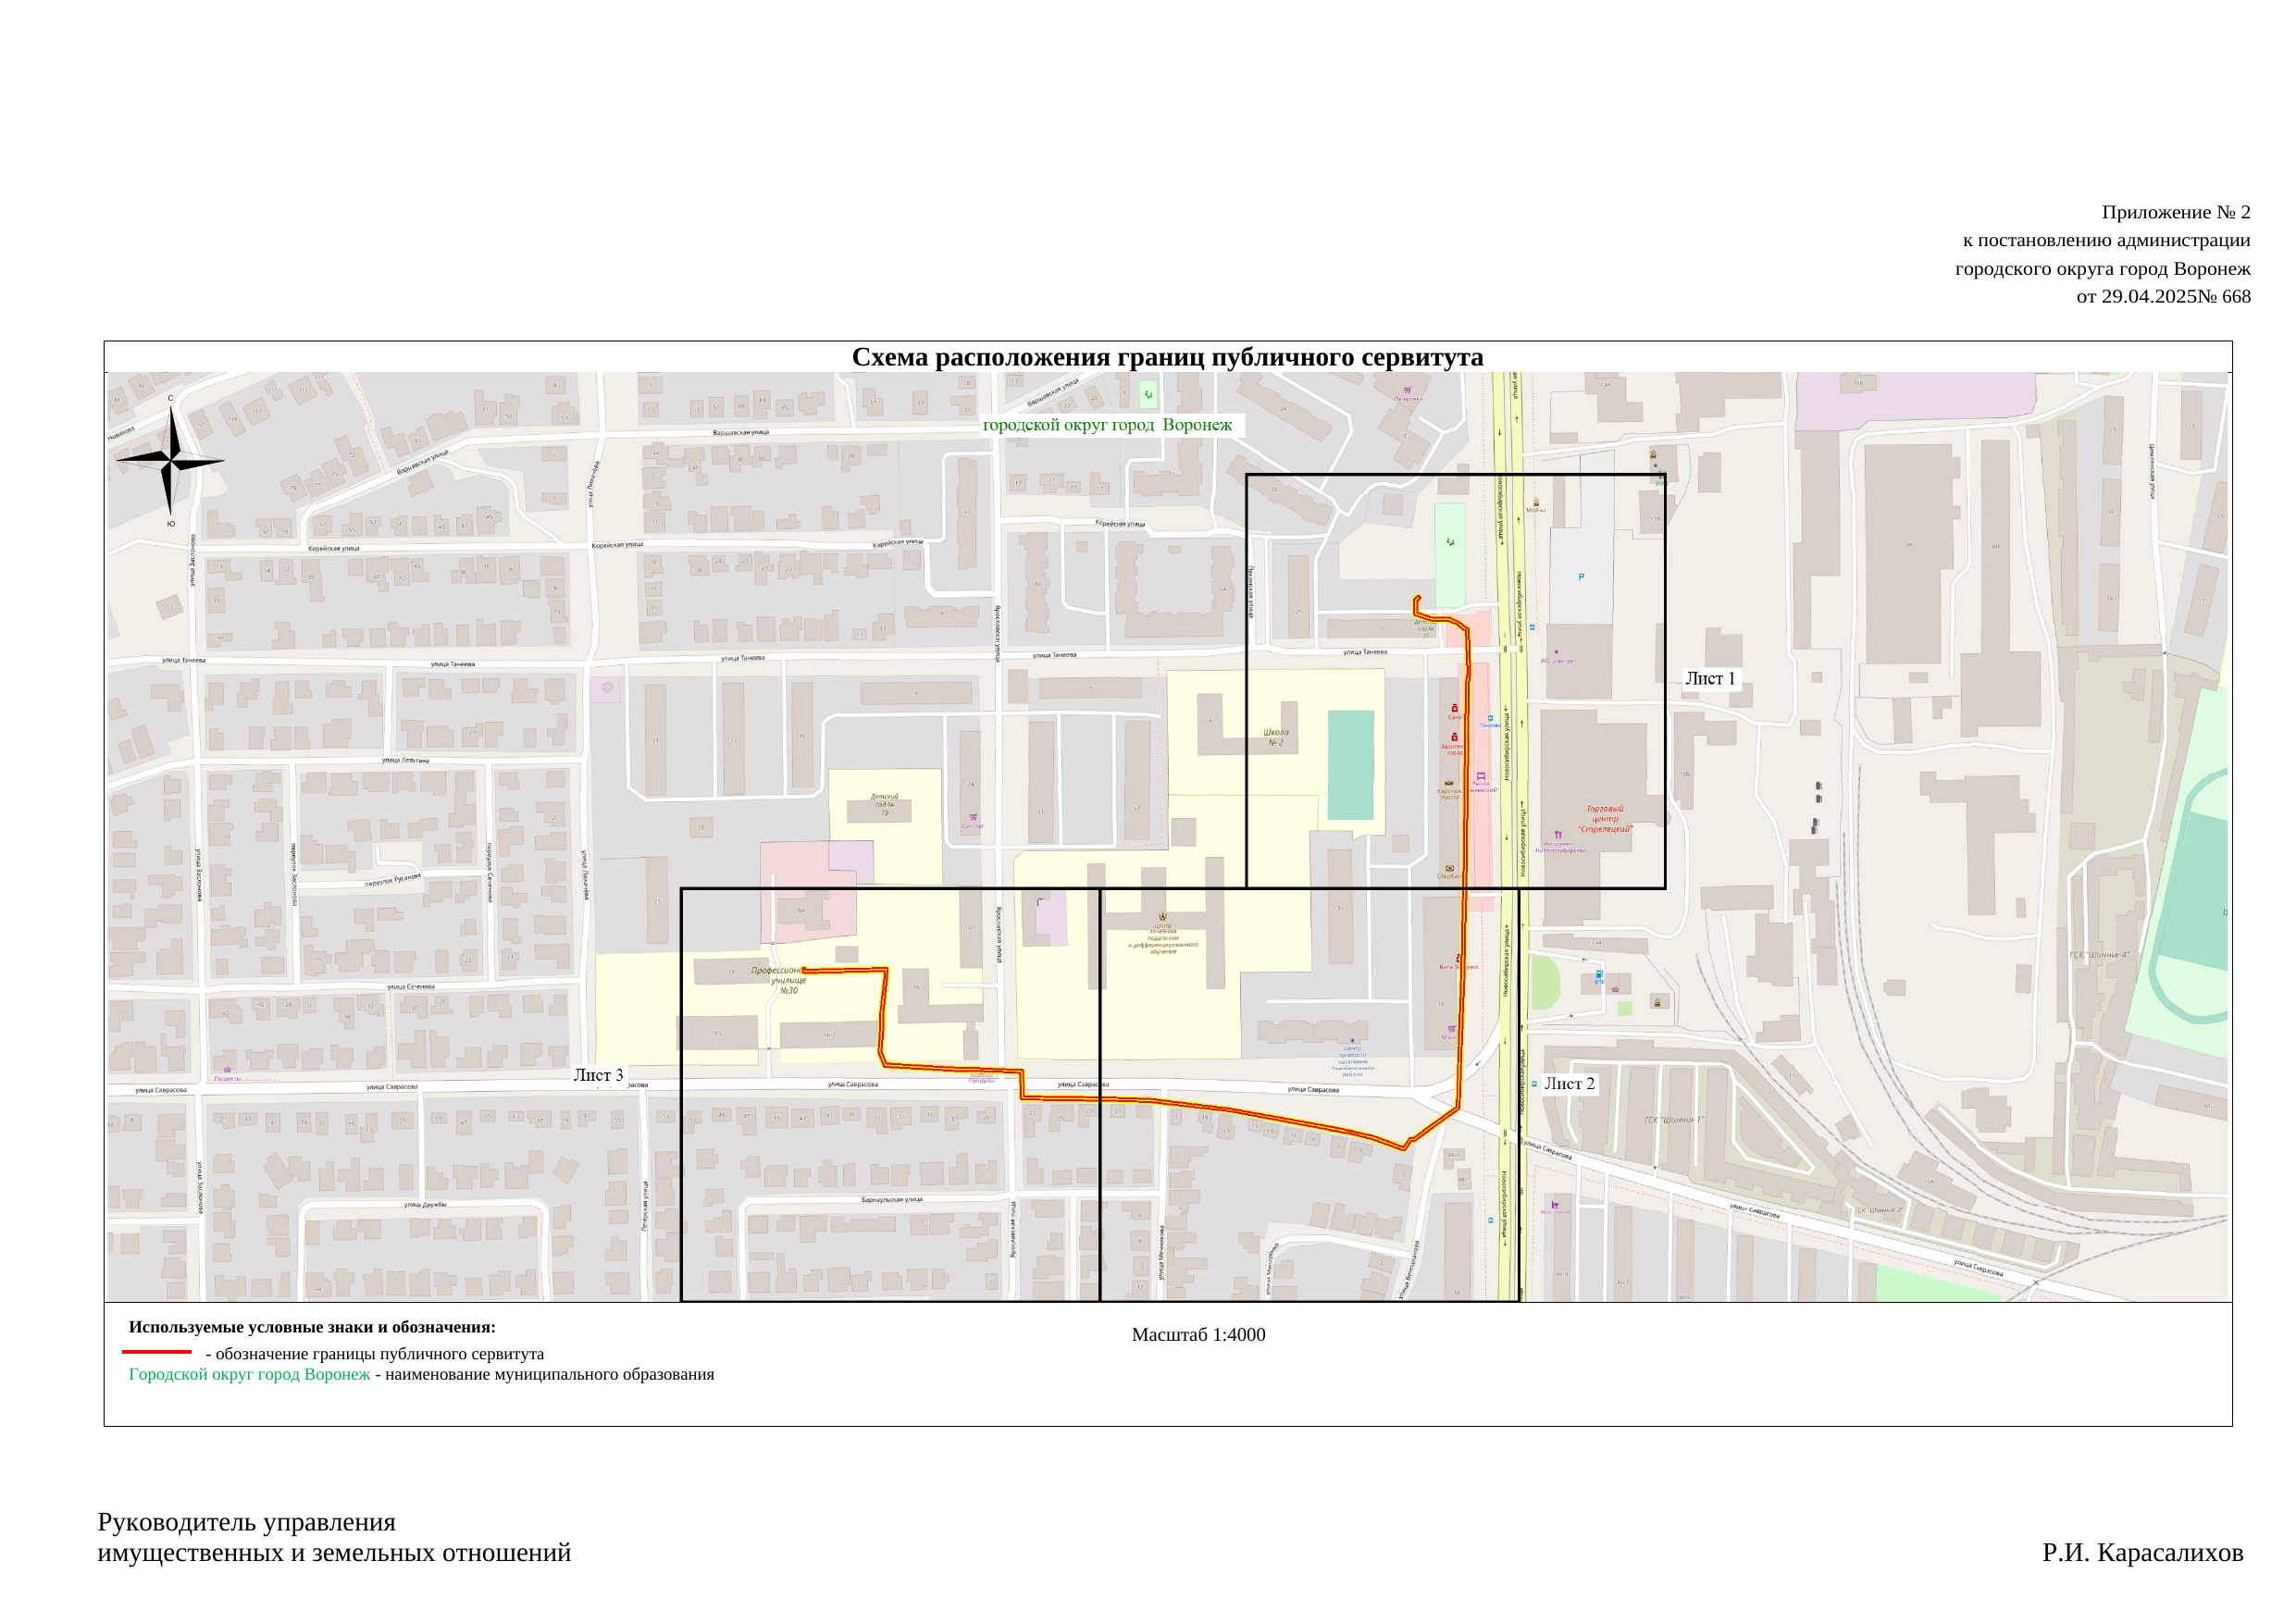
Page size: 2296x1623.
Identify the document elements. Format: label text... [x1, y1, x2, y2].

picture [107, 372, 2228, 1302]
text к постановлению администрации [7, 229, 2251, 251]
table_header Схема расположения границ публичного сервитута [105, 341, 2232, 372]
text имущественных и земельных отношений Р.И. Карасалихов [77, 1537, 2248, 1567]
table_cell [105, 1303, 2232, 1426]
text от 29.04.2025№ 668 [7, 285, 2251, 307]
text Приложение № 2 [7, 201, 2251, 223]
table_cell [2228, 373, 2232, 1302]
text Руководитель управления [77, 1506, 2183, 1537]
text городского округа город Воронеж [7, 257, 2251, 279]
